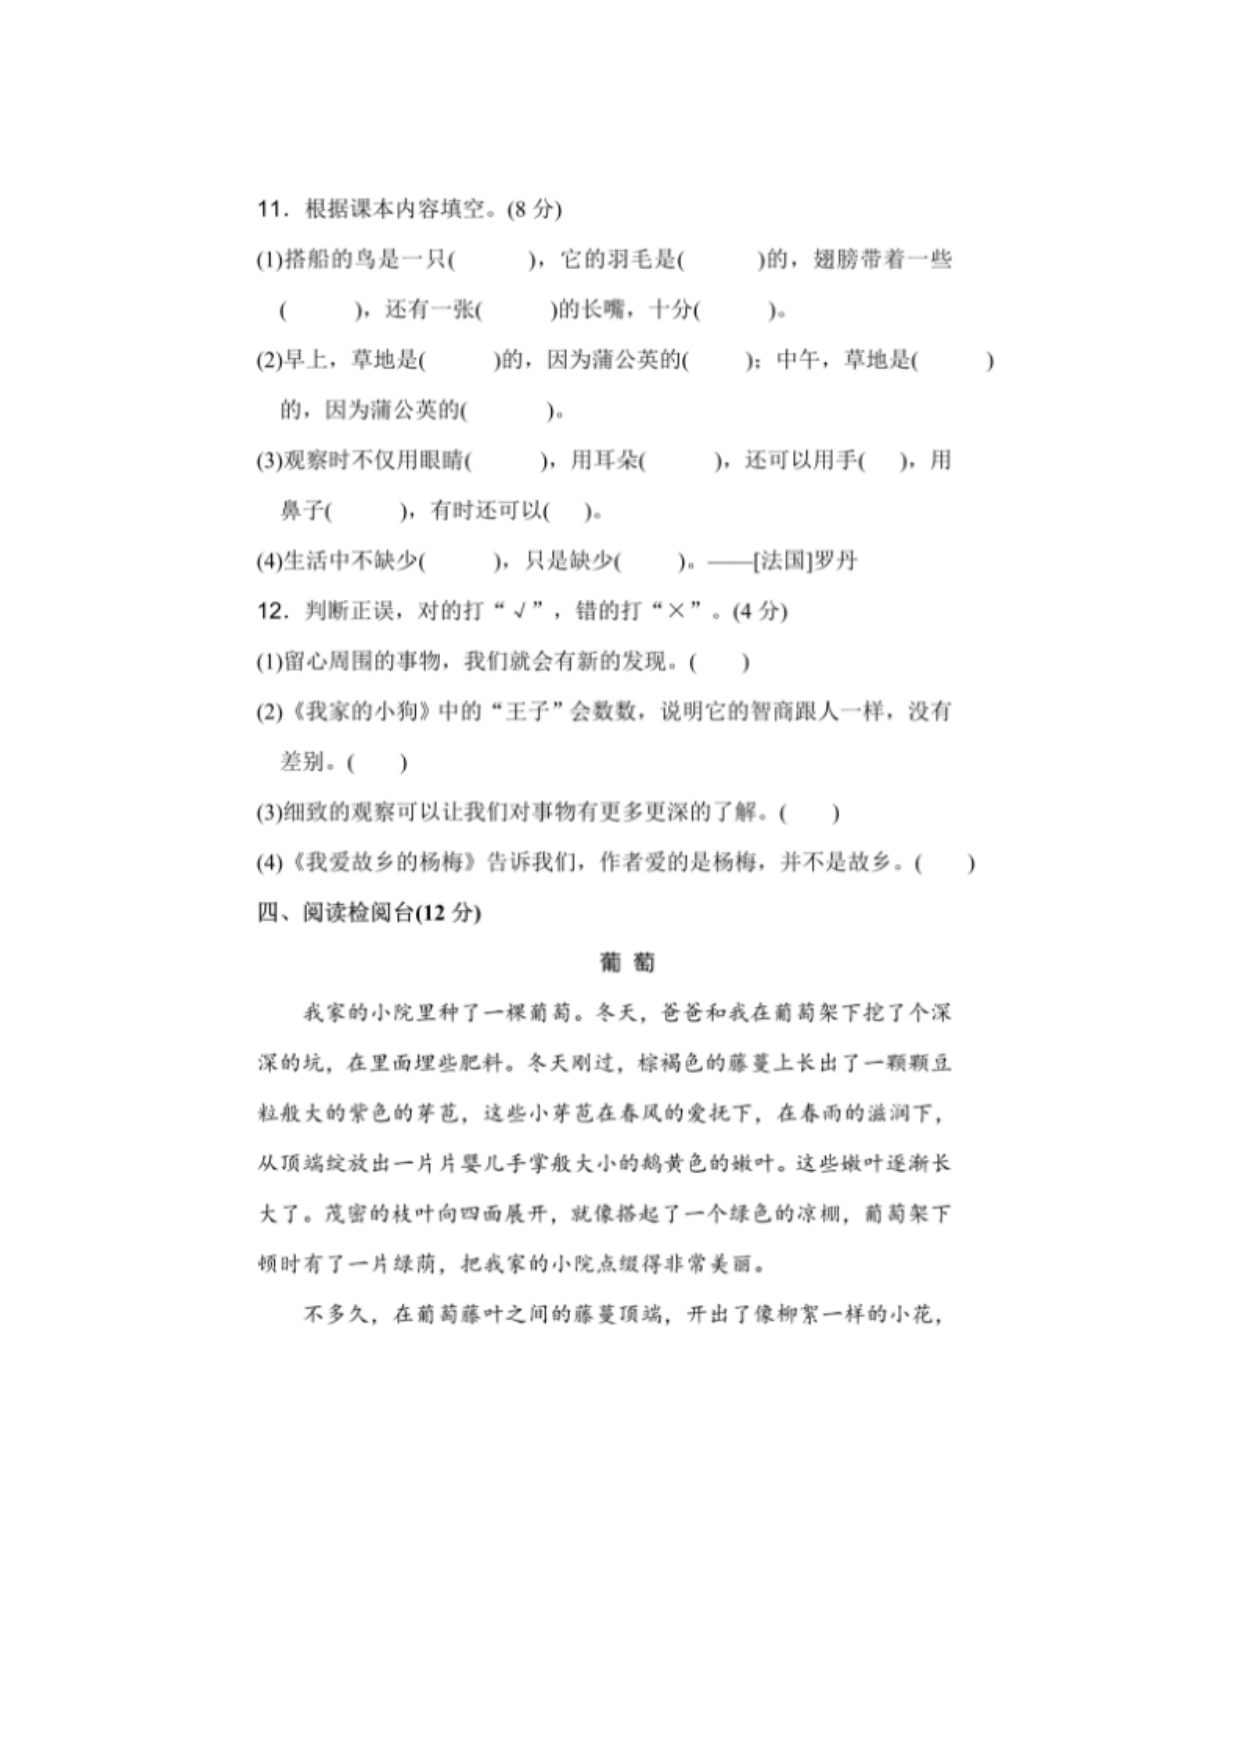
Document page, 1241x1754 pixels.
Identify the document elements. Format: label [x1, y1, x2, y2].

picture [224, 162, 1016, 1381]
